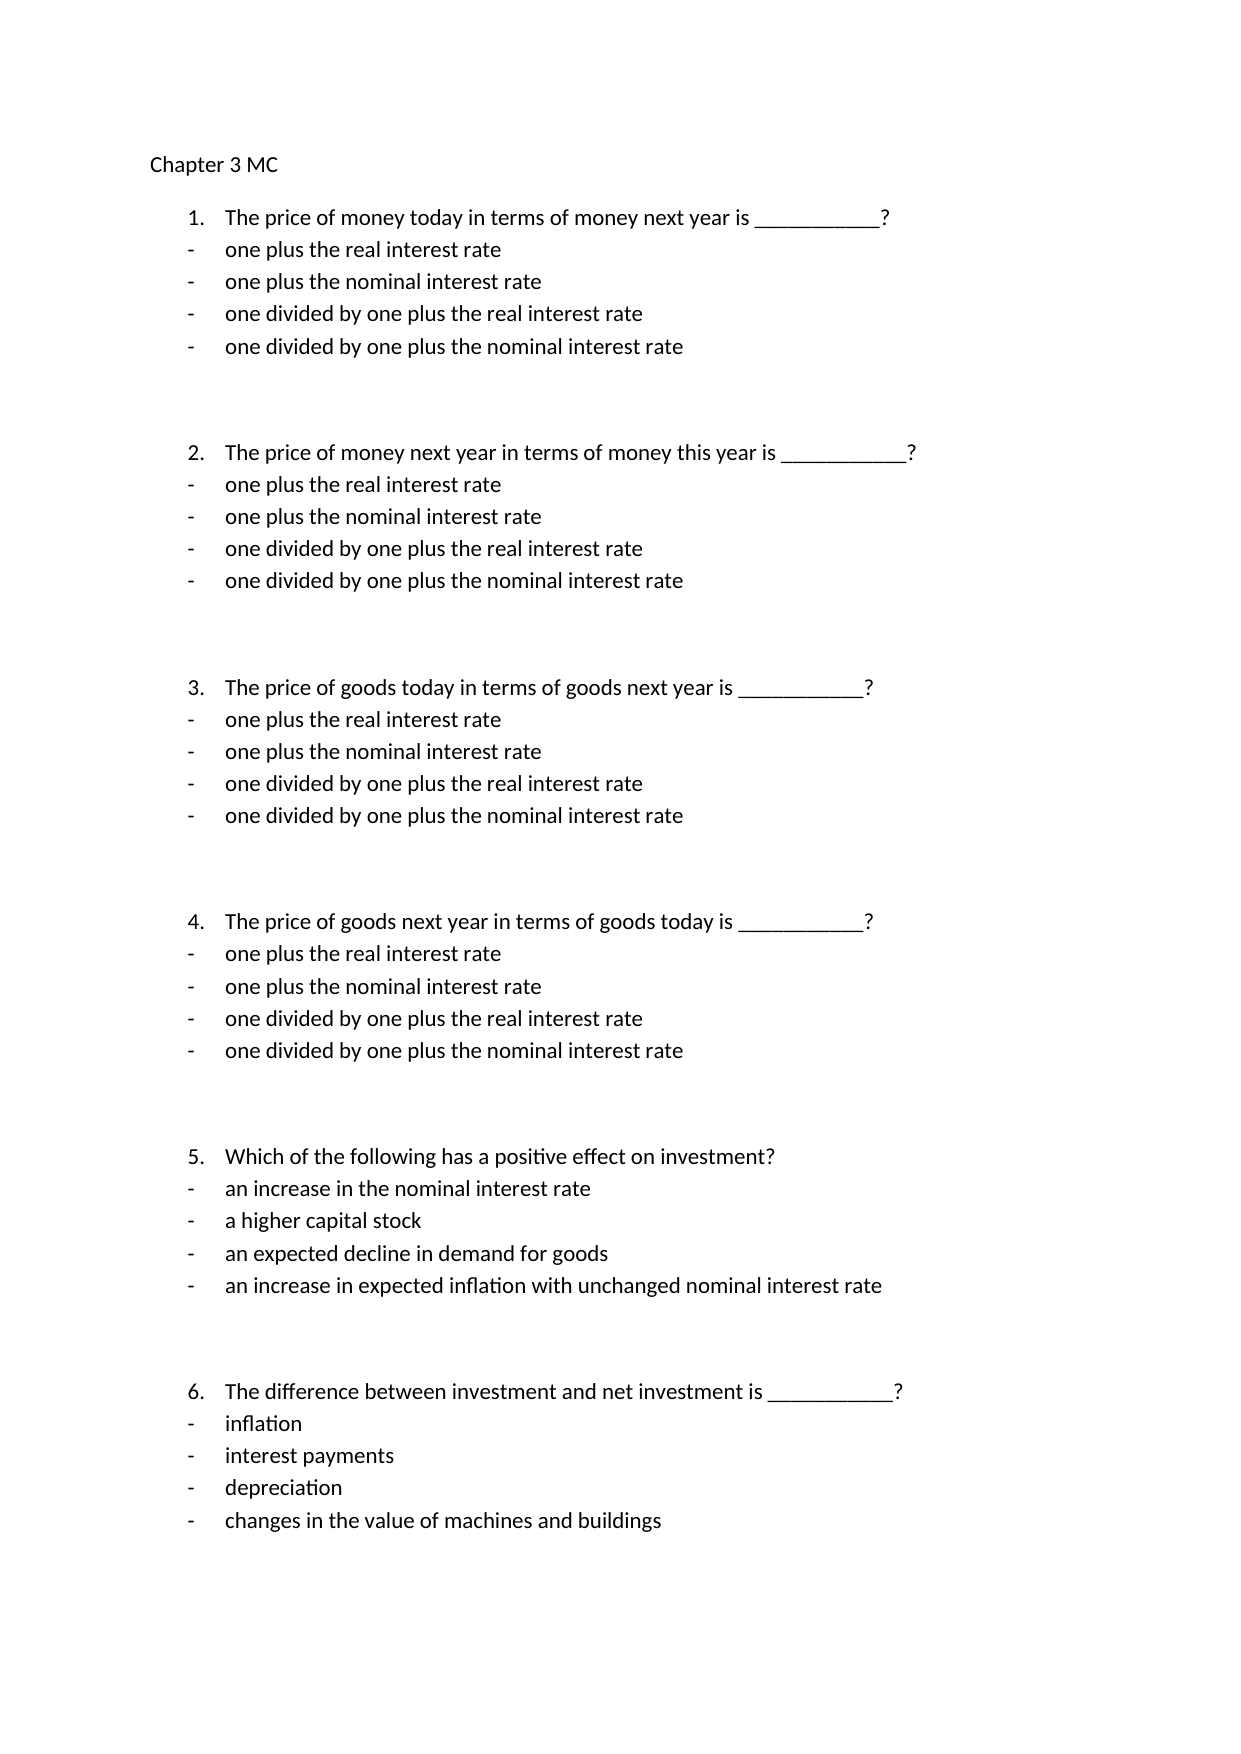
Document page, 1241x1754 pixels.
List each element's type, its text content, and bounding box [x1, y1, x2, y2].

text Chapter 3 MC [150, 150, 1090, 178]
list one divided by one plus the nominal interest rate [187, 567, 1090, 594]
list an increase in the nominal interest rate [187, 1174, 1090, 1202]
list depreciation [187, 1473, 1090, 1502]
list Which of the following has a positive effect on investment? [187, 1142, 1090, 1170]
list one plus the nominal interest rate [187, 502, 1090, 530]
list one plus the nominal interest rate [187, 972, 1090, 1000]
list one divided by one plus the nominal interest rate [187, 1036, 1090, 1064]
list one plus the real interest rate [187, 235, 1090, 263]
list one divided by one plus the real interest rate [187, 534, 1090, 562]
list one plus the real interest rate [187, 939, 1090, 968]
list inflation [187, 1409, 1090, 1437]
list one plus the real interest rate [187, 470, 1090, 498]
list changes in the value of machines and buildings [187, 1506, 1090, 1534]
list a higher capital stock [187, 1207, 1090, 1234]
list one divided by one plus the real interest rate [187, 299, 1090, 328]
list one divided by one plus the nominal interest rate [187, 332, 1090, 360]
list one divided by one plus the nominal interest rate [187, 801, 1090, 829]
list The price of goods next year in terms of goods today is ___________? [187, 907, 1090, 935]
list one divided by one plus the real interest rate [187, 769, 1090, 797]
list one divided by one plus the real interest rate [187, 1004, 1090, 1032]
list The price of money today in terms of money next year is ___________? [187, 203, 1090, 231]
list an increase in expected inflation with unchanged nominal interest rate [187, 1271, 1090, 1299]
list one plus the nominal interest rate [187, 737, 1090, 765]
list an expected decline in demand for goods [187, 1239, 1090, 1267]
list The price of money next year in terms of money this year is ___________? [187, 438, 1090, 466]
list one plus the nominal interest rate [187, 267, 1090, 295]
list The price of goods today in terms of goods next year is ___________? [187, 673, 1090, 701]
list interest payments [187, 1441, 1090, 1469]
list one plus the real interest rate [187, 705, 1090, 733]
list The difference between investment and net investment is ___________? [187, 1377, 1090, 1405]
